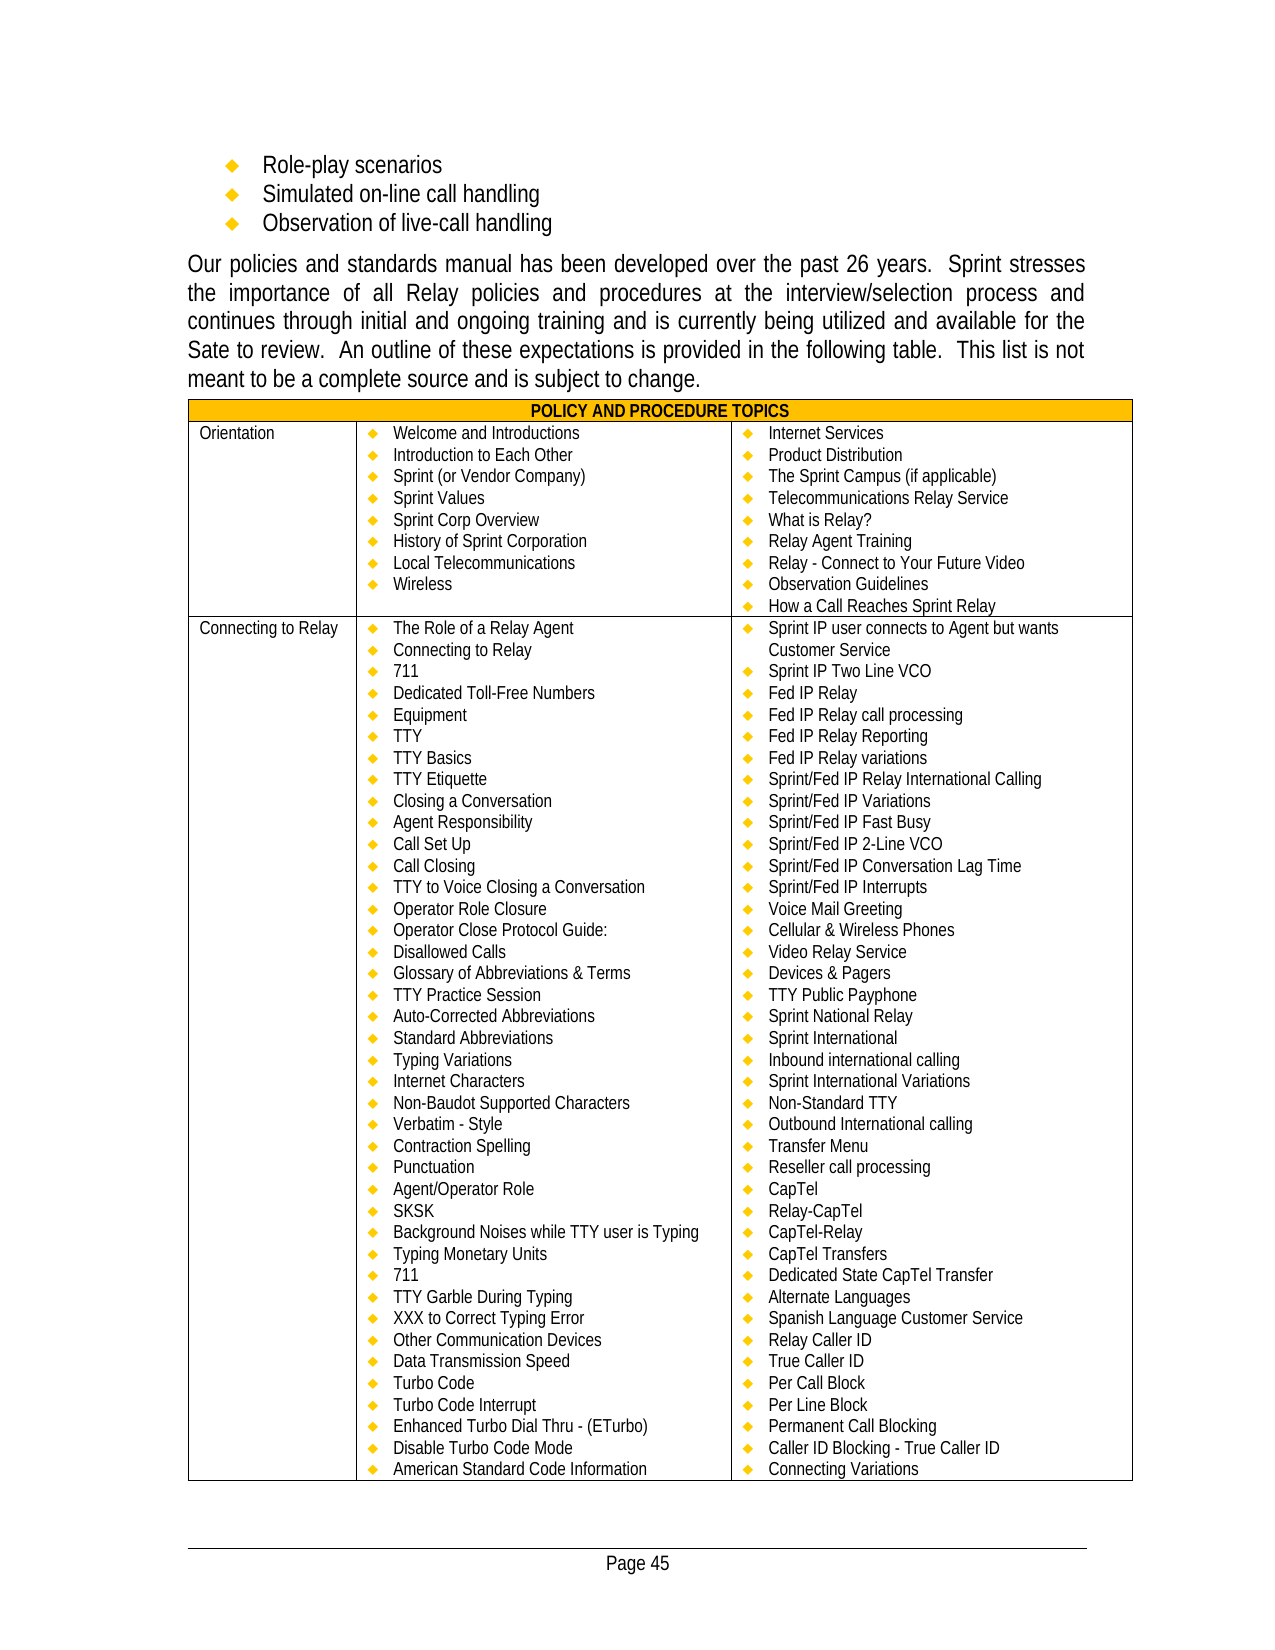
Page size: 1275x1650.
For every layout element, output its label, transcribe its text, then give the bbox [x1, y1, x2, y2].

table_cell Internet Services Product Distribution The Sprint Campus (if applicable) Telecommunications Relay Service What is Relay? Relay Agent Training Relay - Connect to Your Future Video Observation Guidelines How a Call Reaches Sprint Relay [732, 422, 1132, 616]
text Simulated on-line call handling [225, 179, 1087, 208]
text Observation of live-call handling [225, 208, 1087, 237]
table_cell Welcome and Introductions Introduction to Each Other Sprint (or Vendor Company) Sprint Values Sprint Corp Overview History of Sprint Corporation Local Telecommunications Wireless [357, 422, 731, 616]
text Role-play scenarios [225, 150, 1087, 179]
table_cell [732, 617, 1132, 1480]
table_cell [357, 617, 731, 1480]
table_cell Connecting to Relay [189, 617, 356, 1480]
table_header POLICY AND PROCEDURE TOPICS [189, 400, 1132, 421]
text Our policies and standards manual has been developed over the past 26 years. Sprint stresses the importance of all Relay policies and procedures at the interview/selection process and continues through initial and ongoing training and is currently being utilized and available for the Sate to review. An outline of these expectations is provided in the following table. This list is not meant to be a complete source and is subject to change. [187, 249, 1087, 392]
table_cell Orientation [189, 422, 356, 616]
